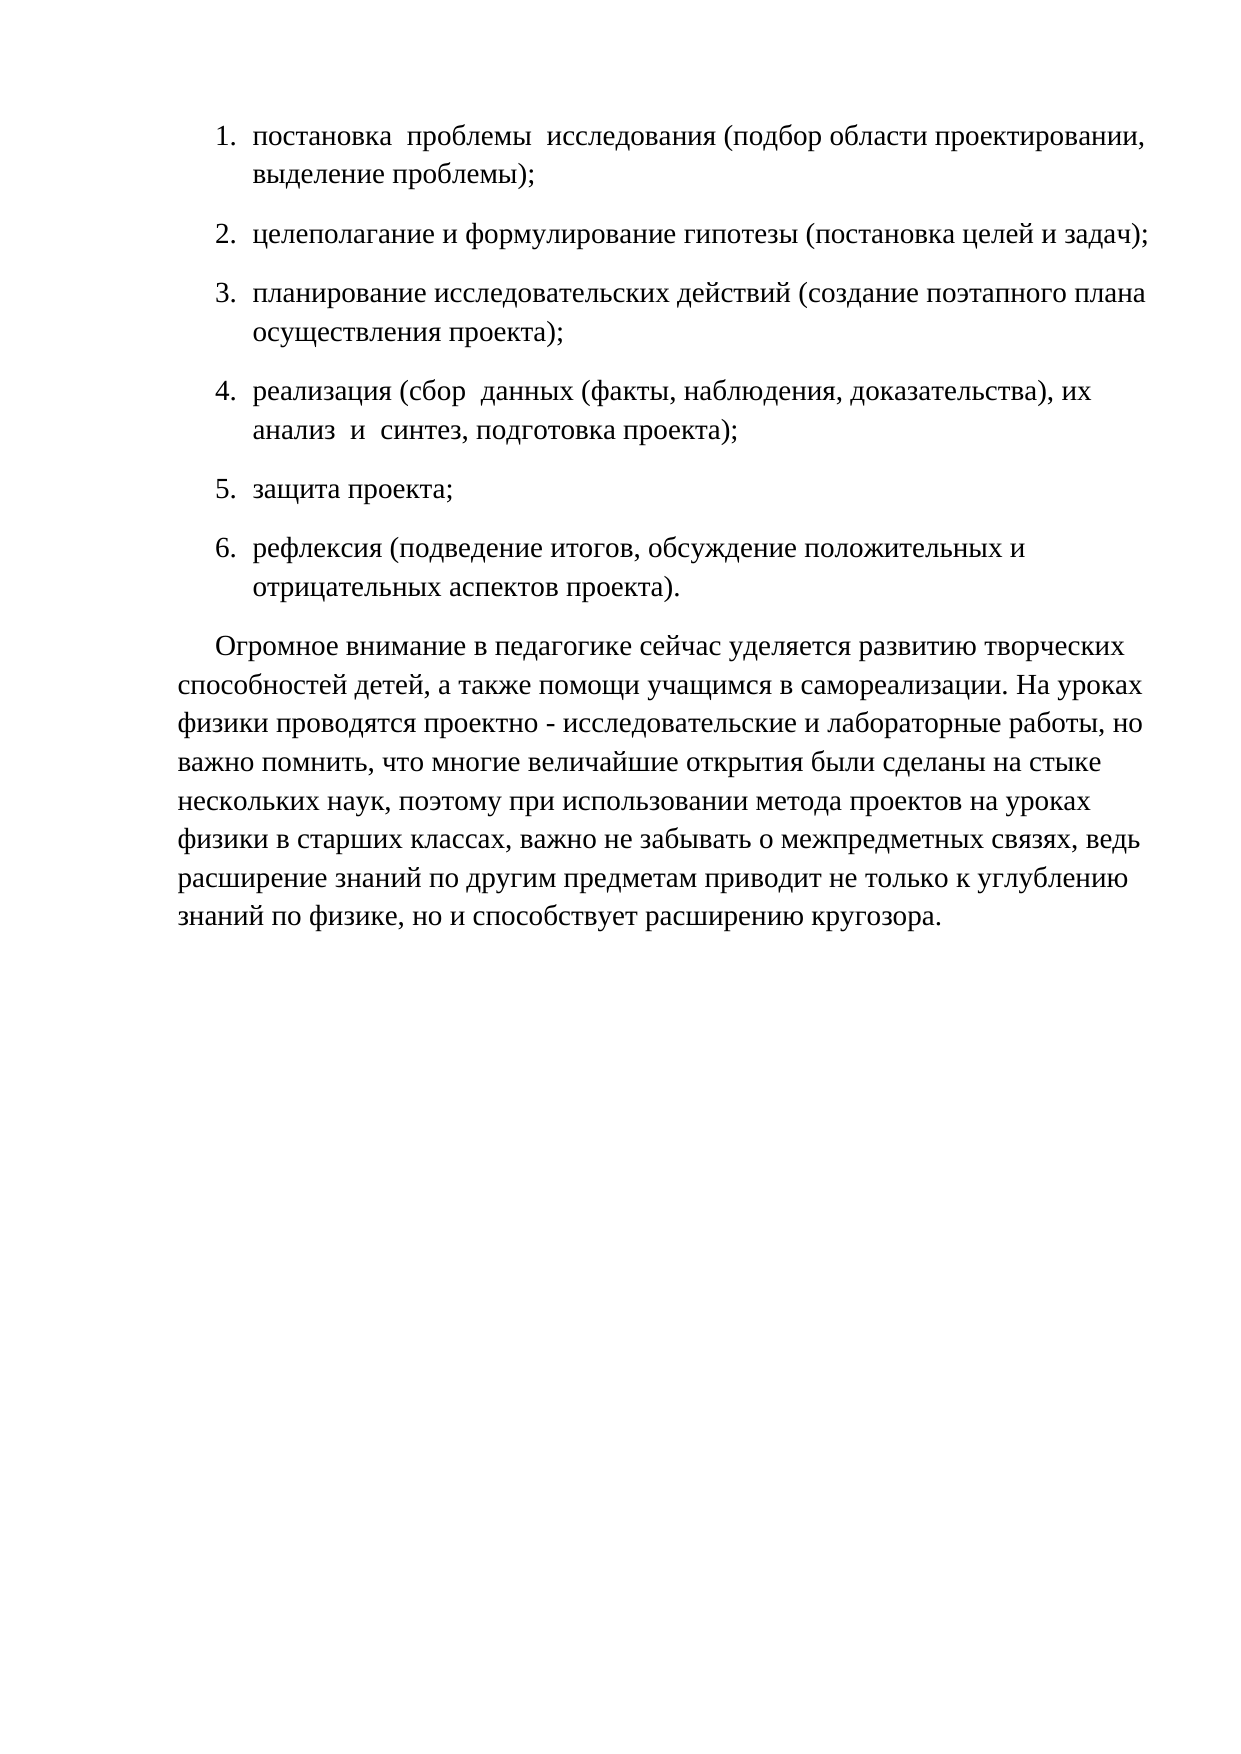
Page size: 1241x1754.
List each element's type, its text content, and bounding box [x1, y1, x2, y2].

list защита проекта; [215, 471, 1152, 505]
list постановка проблемы исследования (подбор области проектировании, выделение проблемы); [215, 118, 1152, 190]
list целеполагание и формулирование гипотезы (постановка целей и задач); [215, 216, 1152, 249]
list планирование исследовательских действий (создание поэтапного плана осуществления проекта); [215, 275, 1152, 347]
list рефлексия (подведение итогов, обсуждение положительных и отрицательных аспектов проекта). [215, 531, 1152, 603]
text Огромное внимание в педагогике сейчас уделяется развитию творческих способностей детей, а также помощи учащимся в самореализации. На уроках физики проводятся проектно - исследовательские и лабораторные работы, но важно помнить, что многие величайшие открытия были сделаны на стыке нескольких наук, поэтому при использовании метода проектов на уроках физики в старших классах, важно не забывать о межпредметных связях, ведь расширение знаний по другим предметам приводит не только к углублению знаний по физике, но и способствует расширению кругозора. [177, 628, 1152, 932]
list реализация (сбор данных (факты, наблюдения, доказательства), их анализ и синтез, подготовка проекта); [215, 373, 1152, 445]
